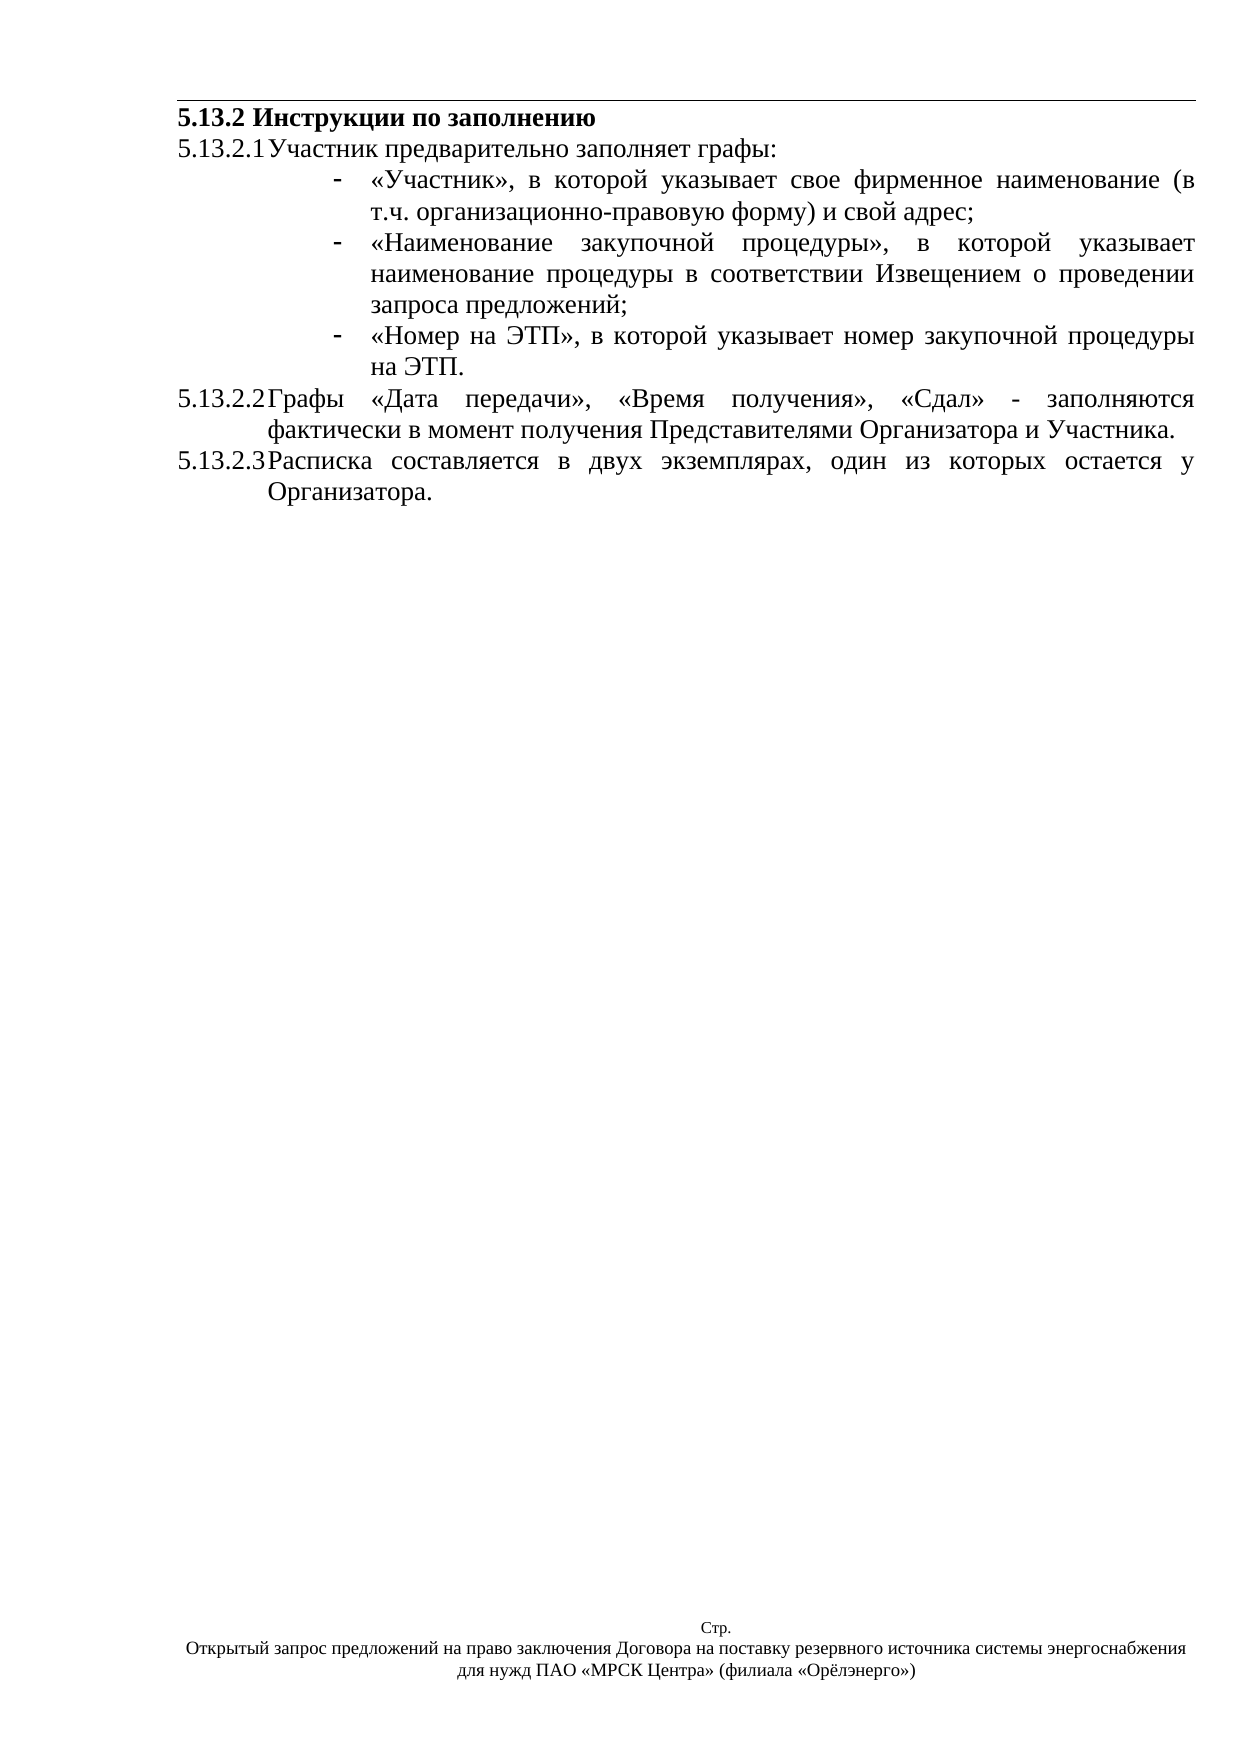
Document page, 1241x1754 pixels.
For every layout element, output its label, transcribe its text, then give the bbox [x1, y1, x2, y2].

list «Номер на ЭТП», в которой указывает номер закупочной процедуры на ЭТП. [333, 319, 1196, 382]
subtitle Инструкции по заполнению [177, 101, 1196, 132]
list «Участник», в которой указывает свое фирменное наименование (в т.ч. организационно-правовую форму) и свой адрес; [333, 163, 1196, 226]
list Расписка составляется в двух экземплярах, один из которых остается у Организатора. [177, 444, 1196, 506]
list Графы «Дата передачи», «Время получения», «Сдал» - заполняются фактически в момент получения Представителями Организатора и Участника. [177, 382, 1196, 444]
list «Наименование закупочной процедуры», в которой указывает наименование процедуры в соответствии Извещением о проведении запроса предложений; [333, 226, 1196, 319]
list Участник предварительно заполняет графы: [177, 132, 1196, 163]
